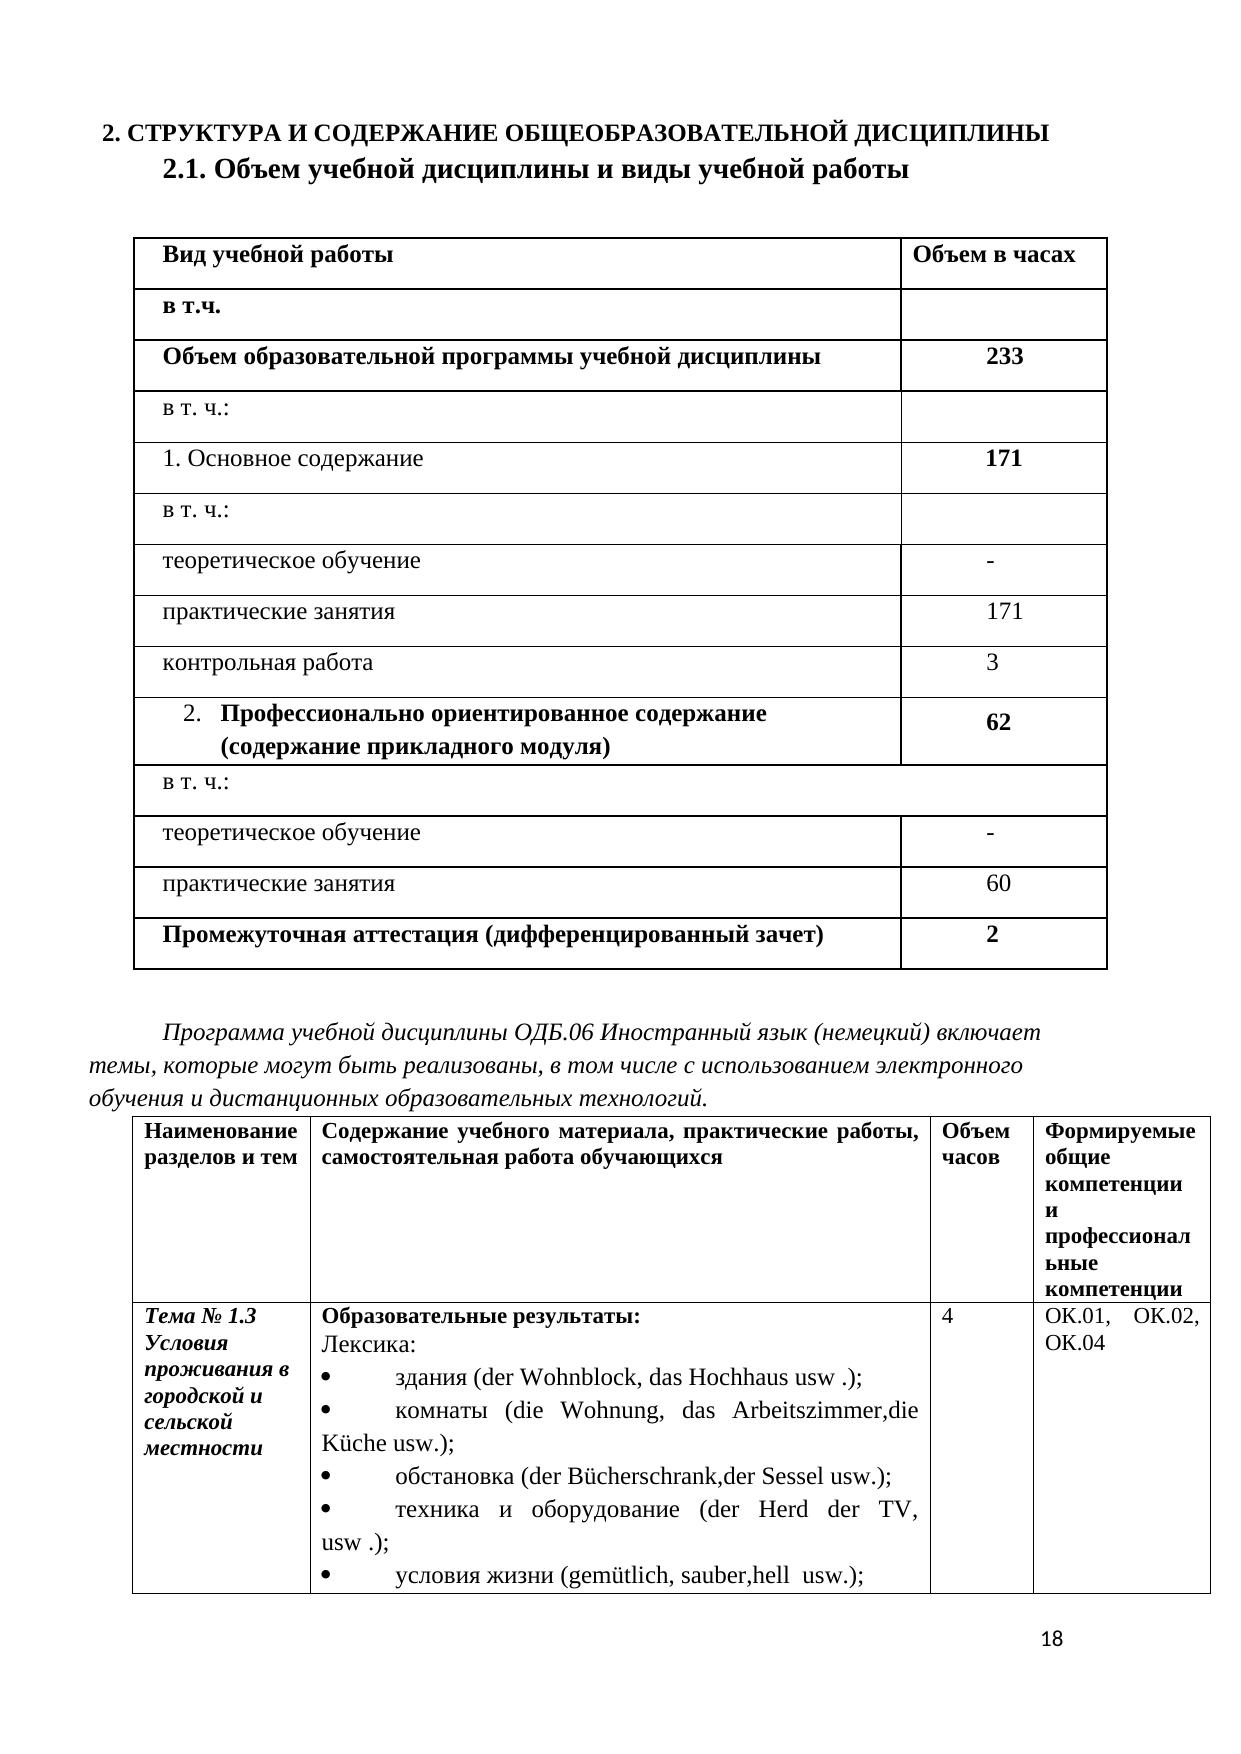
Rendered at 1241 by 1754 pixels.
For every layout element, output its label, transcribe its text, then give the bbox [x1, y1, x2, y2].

table_header Формируемые общие компетенции и профессиональные компетенции [1034, 1117, 1210, 1302]
table_cell практические занятия [135, 596, 900, 646]
text Программа учебной дисциплины ОДБ.06 Иностранный язык (немецкий) включает темы, которые могут быть реализованы, в том числе с использованием электронного обучения и дистанционных образовательных технологий. [88, 1017, 1063, 1112]
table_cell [133, 1303, 310, 1593]
table_header Объем в часах [902, 239, 1106, 288]
table_cell Объем образовательной программы учебной дисциплины [135, 341, 900, 390]
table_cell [311, 1303, 930, 1593]
table_cell - [902, 817, 1106, 866]
table_cell Профессионально ориентированное содержание (содержание прикладного модуля) [135, 698, 900, 764]
table_cell [902, 494, 1106, 544]
table_cell в т. ч.: [135, 392, 901, 442]
table_cell 233 [902, 341, 1106, 390]
text 2.1. Объем учебной дисциплины и виды учебной работы [88, 151, 1063, 185]
table_header Вид учебной работы [135, 239, 900, 288]
table_cell в т.ч. [135, 290, 900, 339]
table_cell контрольная работа [135, 647, 900, 697]
table_header Содержание учебного материала, практические работы, самостоятельная работа обучающихся [311, 1117, 930, 1302]
table_cell теоретическое обучение [135, 817, 900, 866]
table_cell практические занятия [135, 868, 900, 917]
table_cell в т. ч.: [135, 494, 901, 544]
text 2. СТРУКТУРА И СОДЕРЖАНИЕ ОБЩЕОБРАЗОВАТЕЛЬНОЙ ДИСЦИПЛИНЫ [88, 118, 1063, 147]
table_cell 171 [902, 596, 1106, 646]
table_cell 2 [902, 919, 1106, 968]
table_header Объем часов [931, 1117, 1033, 1302]
table_cell 62 [902, 698, 1106, 764]
table_cell теоретическое обучение [135, 545, 900, 595]
table_cell 1. Основное содержание [135, 443, 901, 492]
table_cell Промежуточная аттестация (дифференцированный зачет) [135, 919, 900, 968]
table_cell 4 [931, 1303, 1033, 1593]
table_cell [902, 290, 1106, 339]
table_header Наименование разделов и тем [133, 1117, 310, 1302]
table_cell в т. ч.: [135, 766, 1106, 815]
table_cell - [902, 545, 1106, 595]
table_cell 171 [902, 443, 1106, 492]
table_cell ОК.01, ОК.02, ОК.04 [1034, 1303, 1210, 1593]
table_cell 3 [902, 647, 1106, 697]
table_cell [902, 392, 1106, 442]
table_cell 60 [902, 868, 1106, 917]
